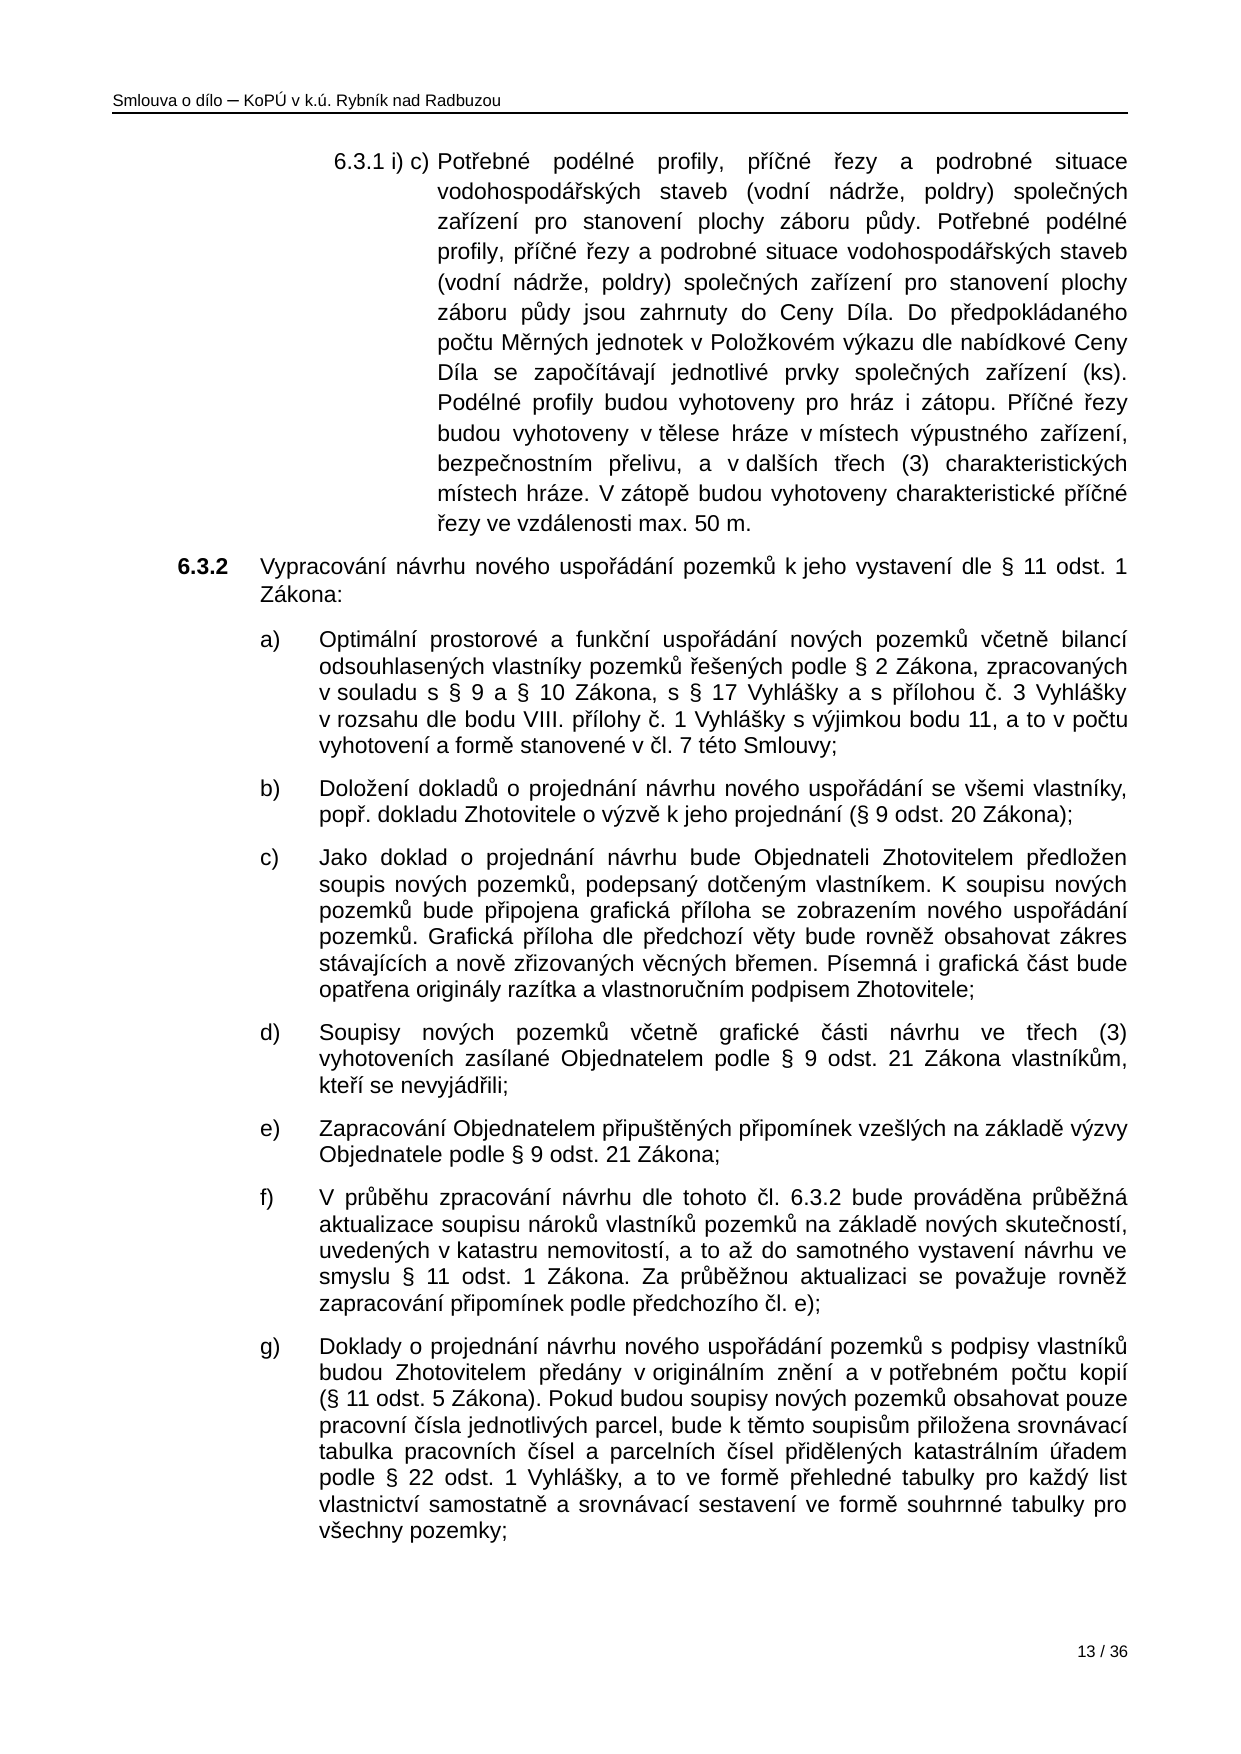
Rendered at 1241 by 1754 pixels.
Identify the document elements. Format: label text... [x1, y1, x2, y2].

list Potřebné podélné profily, příčné řezy a podrobné situace vodohospodářských staveb (vodní nádrže, poldry) společných zařízení pro stanovení plochy záboru půdy. Potřebné podélné profily, příčné řezy a podrobné situace vodohospodářských staveb (vodní nádrže, poldry) společných zařízení pro stanovení plochy záboru půdy jsou zahrnuty do Ceny Díla. Do předpokládaného počtu Měrných jednotek v Položkovém výkazu dle nabídkové Ceny Díla se započítávají jednotlivé prvky společných zařízení (ks). Podélné profily budou vyhotoveny pro hráz i zátopu. Příčné řezy budou vyhotoveny v tělese hráze v místech výpustného zařízení, bezpečnostním přelivu, a v dalších třech (3) charakteristických místech hráze. V zátopě budou vyhotoveny charakteristické příčné řezy ve vzdálenosti max. 50 m. [334, 148, 1128, 537]
list Optimální prostorové a funkční uspořádání nových pozemků včetně bilancí odsouhlasených vlastníky pozemků řešených podle § 2 Zákona, zpracovaných v souladu s § 9 a § 10 Zákona, s § 17 Vyhlášky a s přílohou č. 3 Vyhlášky v rozsahu dle bodu VIII. přílohy č. 1 Vyhlášky s výjimkou bodu 11, a to v počtu vyhotovení a formě stanovené v čl. 7 této Smlouvy; [260, 626, 1128, 758]
text Vypracování návrhu nového uspořádání pozemků k jeho vystavení dle § 11 odst. 1 Zákona: [177, 553, 1128, 608]
list Doklady o projednání návrhu nového uspořádání pozemků s podpisy vlastníků budou Zhotovitelem předány v originálním znění a v potřebném počtu kopií (§ 11 odst. 5 Zákona). Pokud budou soupisy nových pozemků obsahovat pouze pracovní čísla jednotlivých parcel, bude k těmto soupisům přiložena srovnávací tabulka pracovních čísel a parcelních čísel přidělených katastrálním úřadem podle § 22 odst. 1 Vyhlášky, a to ve formě přehledné tabulky pro každý list vlastnictví samostatně a srovnávací sestavení ve formě souhrnné tabulky pro všechny pozemky; [260, 1333, 1128, 1543]
list V průběhu zpracování návrhu dle tohoto čl. 6.3.2 bude prováděna průběžná aktualizace soupisu nároků vlastníků pozemků na základě nových skutečností, uvedených v katastru nemovitostí, a to až do samotného vystavení návrhu ve smyslu § 11 odst. 1 Zákona. Za průběžnou aktualizaci se považuje rovněž zapracování připomínek podle předchozího čl. e); [260, 1184, 1128, 1316]
list Doložení dokladů o projednání návrhu nového uspořádání se všemi vlastníky, popř. dokladu Zhotovitele o výzvě k jeho projednání (§ 9 odst. 20 Zákona); [260, 775, 1128, 828]
list Jako doklad o projednání návrhu bude Objednateli Zhotovitelem předložen soupis nových pozemků, podepsaný dotčeným vlastníkem. K soupisu nových pozemků bude připojena grafická příloha se zobrazením nového uspořádání pozemků. Grafická příloha dle předchozí věty bude rovněž obsahovat zákres stávajících a nově zřizovaných věcných břemen. Písemná i grafická část bude opatřena originály razítka a vlastnoručním podpisem Zhotovitele; [260, 844, 1128, 1002]
list Zapracování Objednatelem připuštěných připomínek vzešlých na základě výzvy Objednatele podle § 9 odst. 21 Zákona; [260, 1115, 1128, 1167]
list Soupisy nových pozemků včetně grafické části návrhu ve třech (3) vyhotoveních zasílané Objednatelem podle § 9 odst. 21 Zákona vlastníkům, kteří se nevyjádřili; [260, 1019, 1128, 1098]
